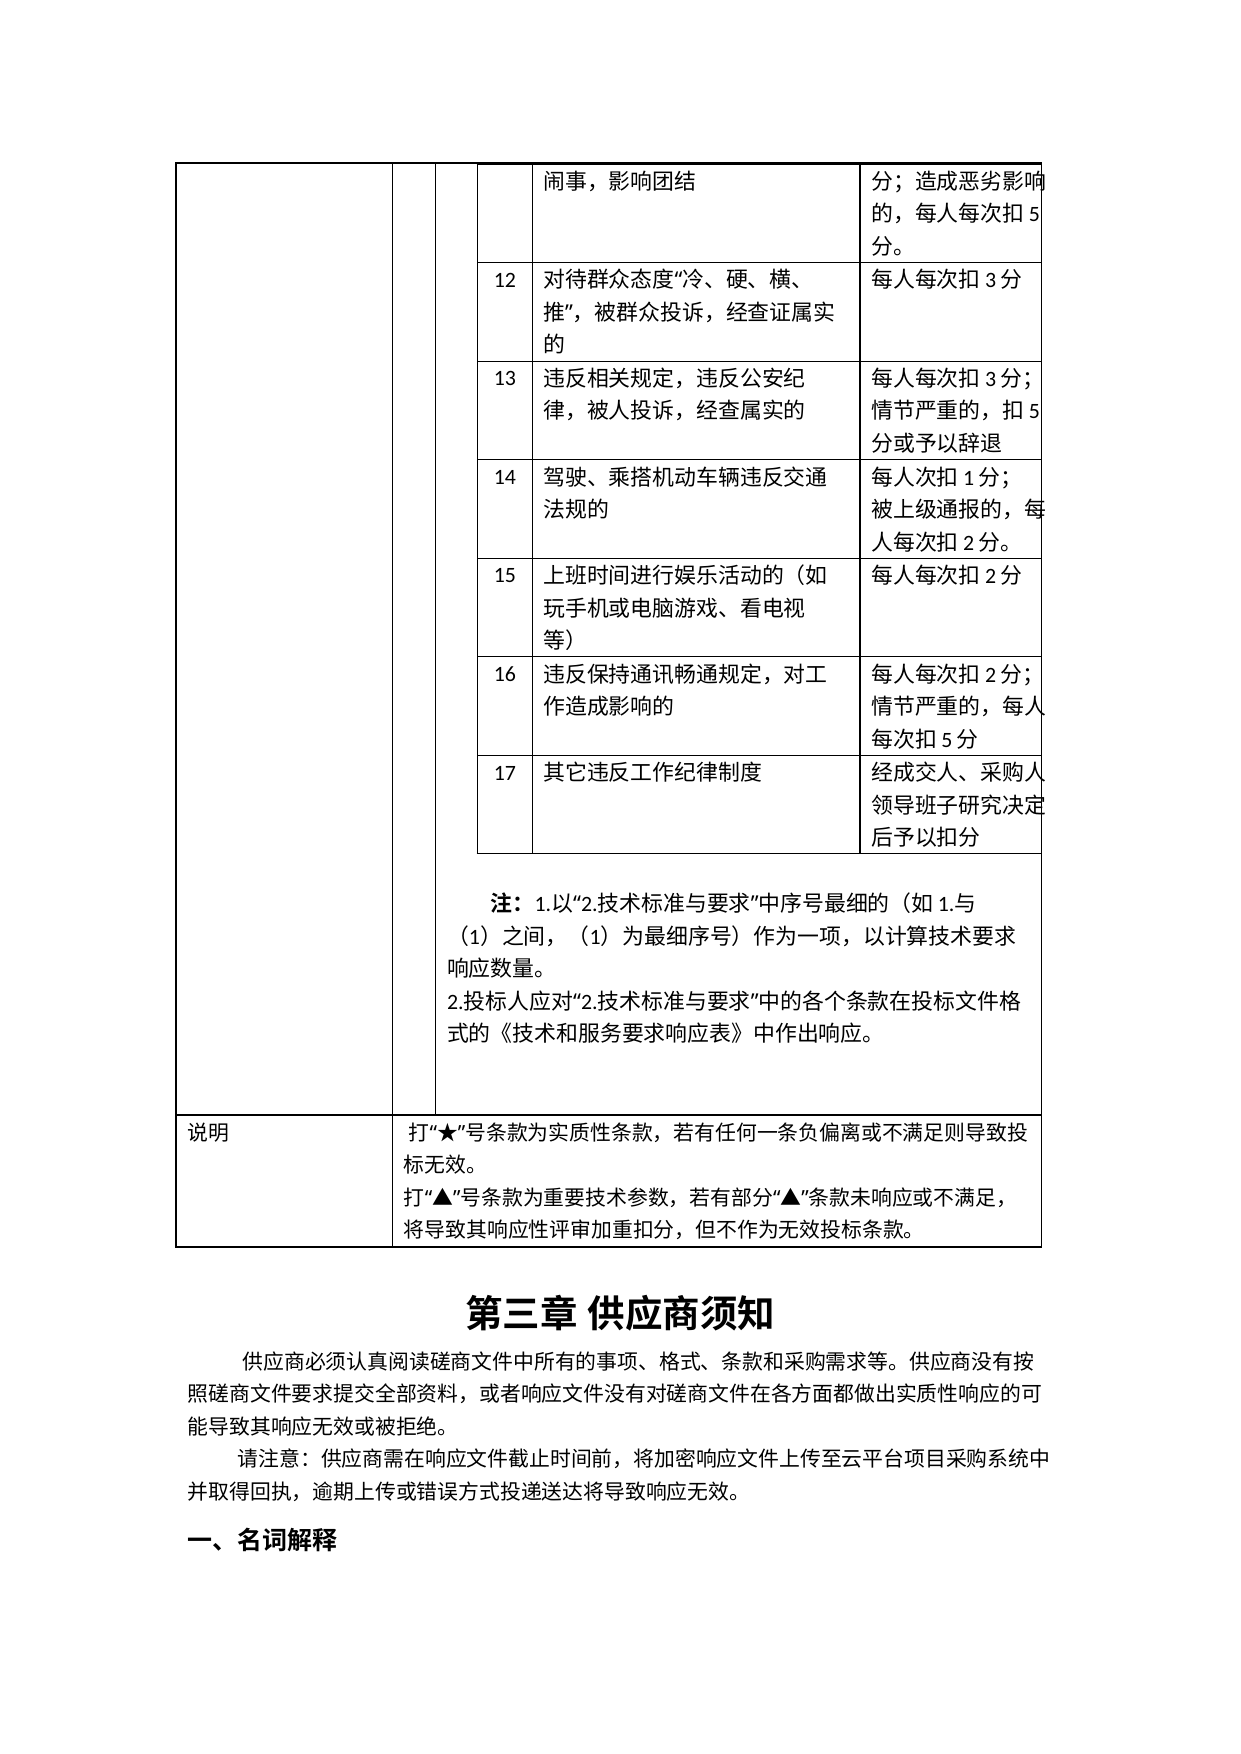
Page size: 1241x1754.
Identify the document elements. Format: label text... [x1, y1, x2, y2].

table_cell [177, 164, 392, 1114]
text 一、名词解释 [187, 1507, 1053, 1572]
table_cell 打“★”号条款为实质性条款，若有任何一条负偏离或不满足则导致投标无效。 打“▲”号条款为重要技术参数，若有部分“▲”条款未响应或不满足，将导致其响应性评审加重扣分，但不作为无效投标条款。 [393, 1116, 1041, 1246]
text 第三章 供应商须知 [187, 1280, 1053, 1345]
text 请注意：供应商需在响应文件截止时间前，将加密响应文件上传至云平台项目采购系统中并取得回执，逾期上传或错误方式投递送达将导致响应无效。 [187, 1442, 1053, 1507]
text 供应商必须认真阅读磋商文件中所有的事项、格式、条款和采购需求等。供应商没有按照磋商文件要求提交全部资料，或者响应文件没有对磋商文件在各方面都做出实质性响应的可能导致其响应无效或被拒绝。 [187, 1345, 1053, 1442]
table_cell 说明 [177, 1116, 392, 1246]
table_cell 1 [393, 164, 435, 1114]
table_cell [436, 164, 1041, 1114]
